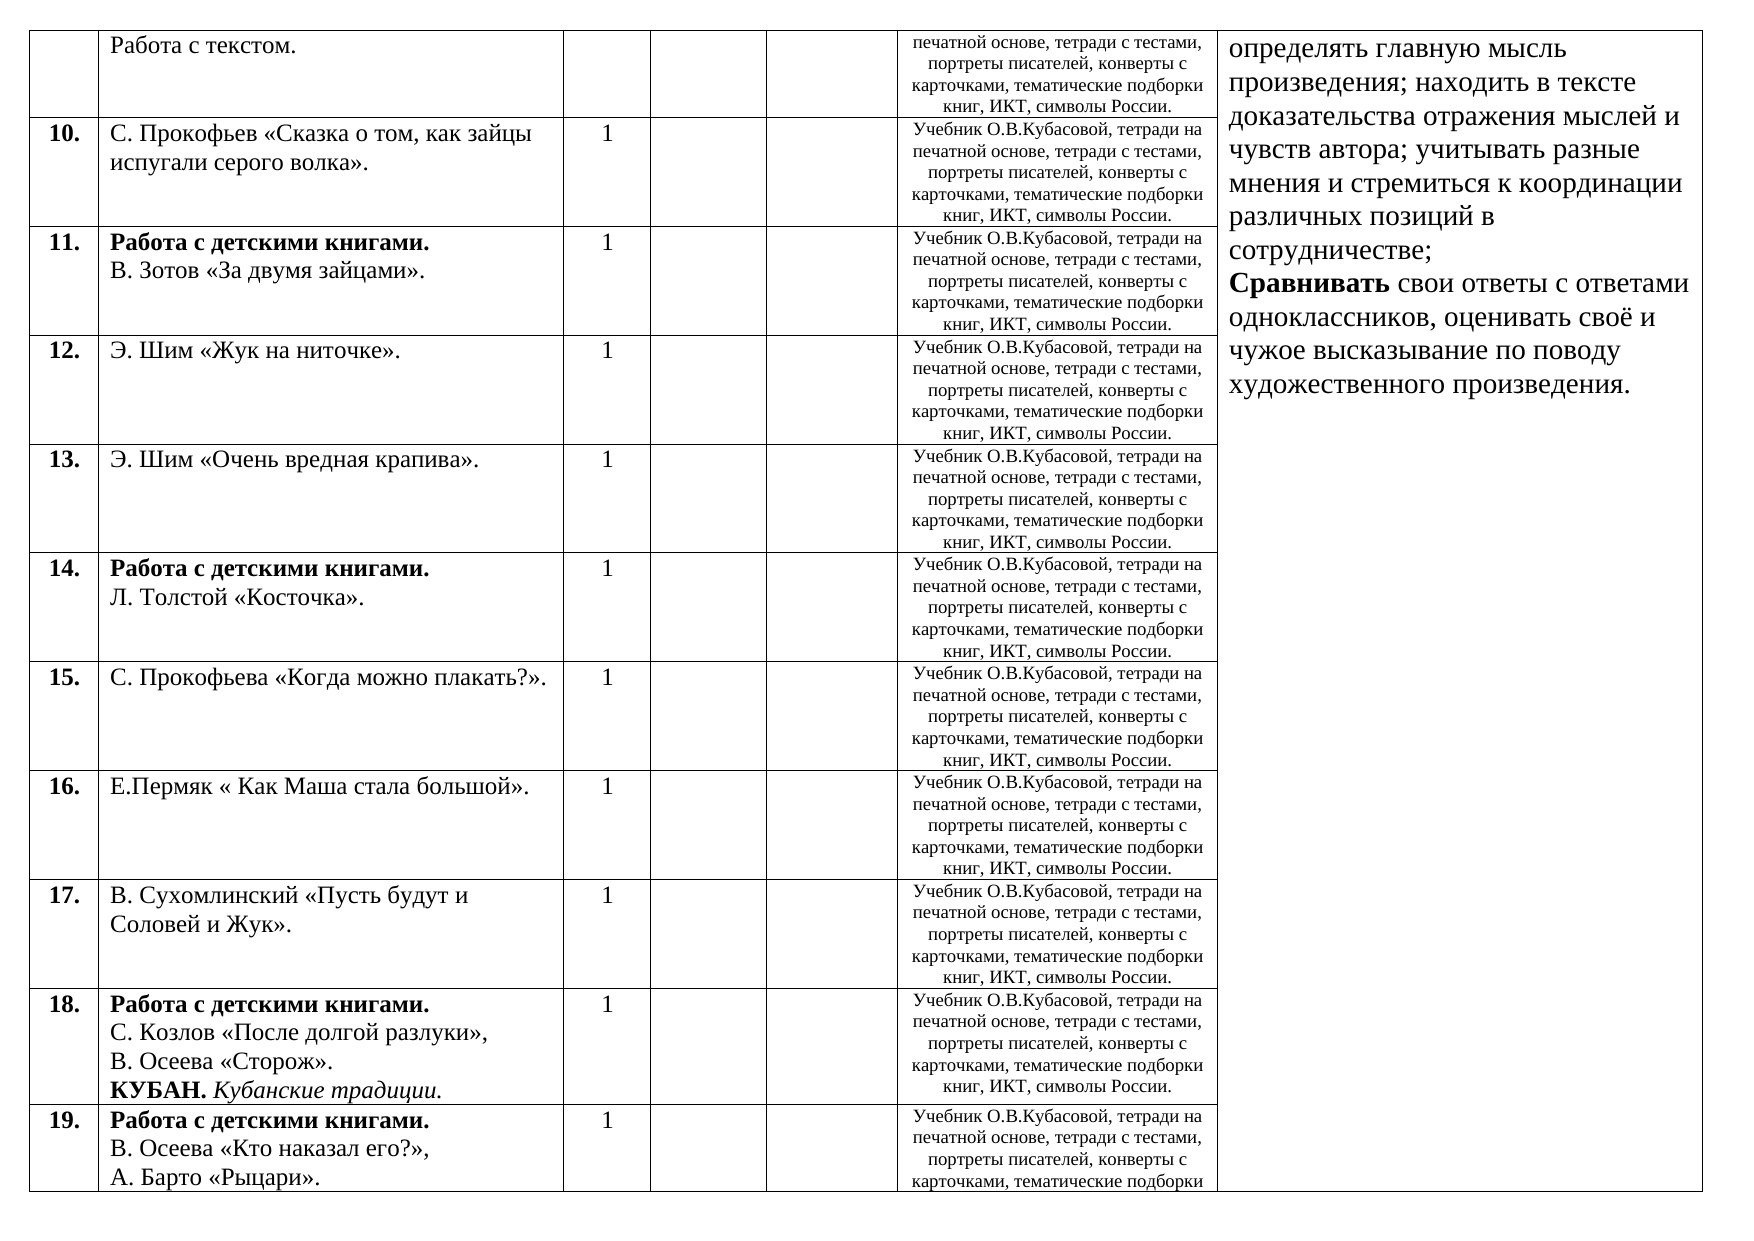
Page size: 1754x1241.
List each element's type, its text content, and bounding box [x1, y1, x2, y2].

table_cell [767, 1105, 897, 1191]
table_cell 1 [564, 31, 650, 117]
table_cell 1 [564, 1105, 650, 1191]
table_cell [898, 31, 1217, 117]
table_cell Работа с детскими книгами. С. Козлов «После долгой разлуки», В. Осеева «Сторож». КУБАН. Кубанские традиции. [99, 989, 563, 1104]
table_cell 1 [564, 662, 650, 770]
table_cell 19. [30, 1105, 98, 1191]
table_cell Э. Шим «Жук на ниточке». [99, 336, 563, 443]
table_cell [651, 662, 766, 770]
table_cell [767, 227, 897, 334]
table_cell 14. [30, 553, 98, 661]
table_cell [767, 880, 897, 988]
table_cell 1 [564, 445, 650, 552]
table_cell 18. [30, 989, 98, 1104]
table_cell [767, 553, 897, 661]
table_cell [651, 336, 766, 443]
table_cell [651, 880, 766, 988]
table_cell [99, 1105, 563, 1191]
table_cell [767, 336, 897, 443]
table_cell 9. [30, 31, 98, 117]
table_cell 1 [564, 771, 650, 879]
table_cell 1 [564, 227, 650, 334]
table_cell [651, 227, 766, 334]
table_cell 17. [30, 880, 98, 988]
table_cell [651, 771, 766, 879]
table_cell 1 [564, 118, 650, 226]
table_cell Е.Пермяк « Как Маша стала большой». [99, 771, 563, 879]
table_cell 16. [30, 771, 98, 879]
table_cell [99, 31, 563, 117]
table_cell 1 [564, 336, 650, 443]
table_cell Работа с детскими книгами. В. Зотов «За двумя зайцами». [99, 227, 563, 334]
table_cell 1 [564, 880, 650, 988]
table_cell [651, 118, 766, 226]
table_cell 1 [564, 553, 650, 661]
table_cell [767, 118, 897, 226]
table_cell Работа с детскими книгами. Л. Толстой «Косточка». [99, 553, 563, 661]
table_cell [651, 553, 766, 661]
table_cell С. Прокофьев «Сказка о том, как зайцы испугали серого волка». [99, 118, 563, 226]
table_cell [651, 1105, 766, 1191]
table_cell Э. Шим «Очень вредная крапива». [99, 445, 563, 552]
table_cell [767, 662, 897, 770]
table_cell 13. [30, 445, 98, 552]
table_cell 12. [30, 336, 98, 443]
table_cell [651, 31, 766, 117]
table_cell С. Прокофьева «Когда можно плакать?». [99, 662, 563, 770]
table_cell [651, 989, 766, 1104]
table_cell В. Сухомлинский «Пусть будут и Соловей и Жук». [99, 880, 563, 988]
table_cell [767, 989, 897, 1104]
table_cell 1 [564, 989, 650, 1104]
table_cell [651, 445, 766, 552]
table_cell 15. [30, 662, 98, 770]
table_cell [767, 31, 897, 117]
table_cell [898, 1105, 1217, 1191]
table_cell 10. [30, 118, 98, 226]
table_cell [767, 445, 897, 552]
table_cell 11. [30, 227, 98, 334]
table_cell [767, 771, 897, 879]
